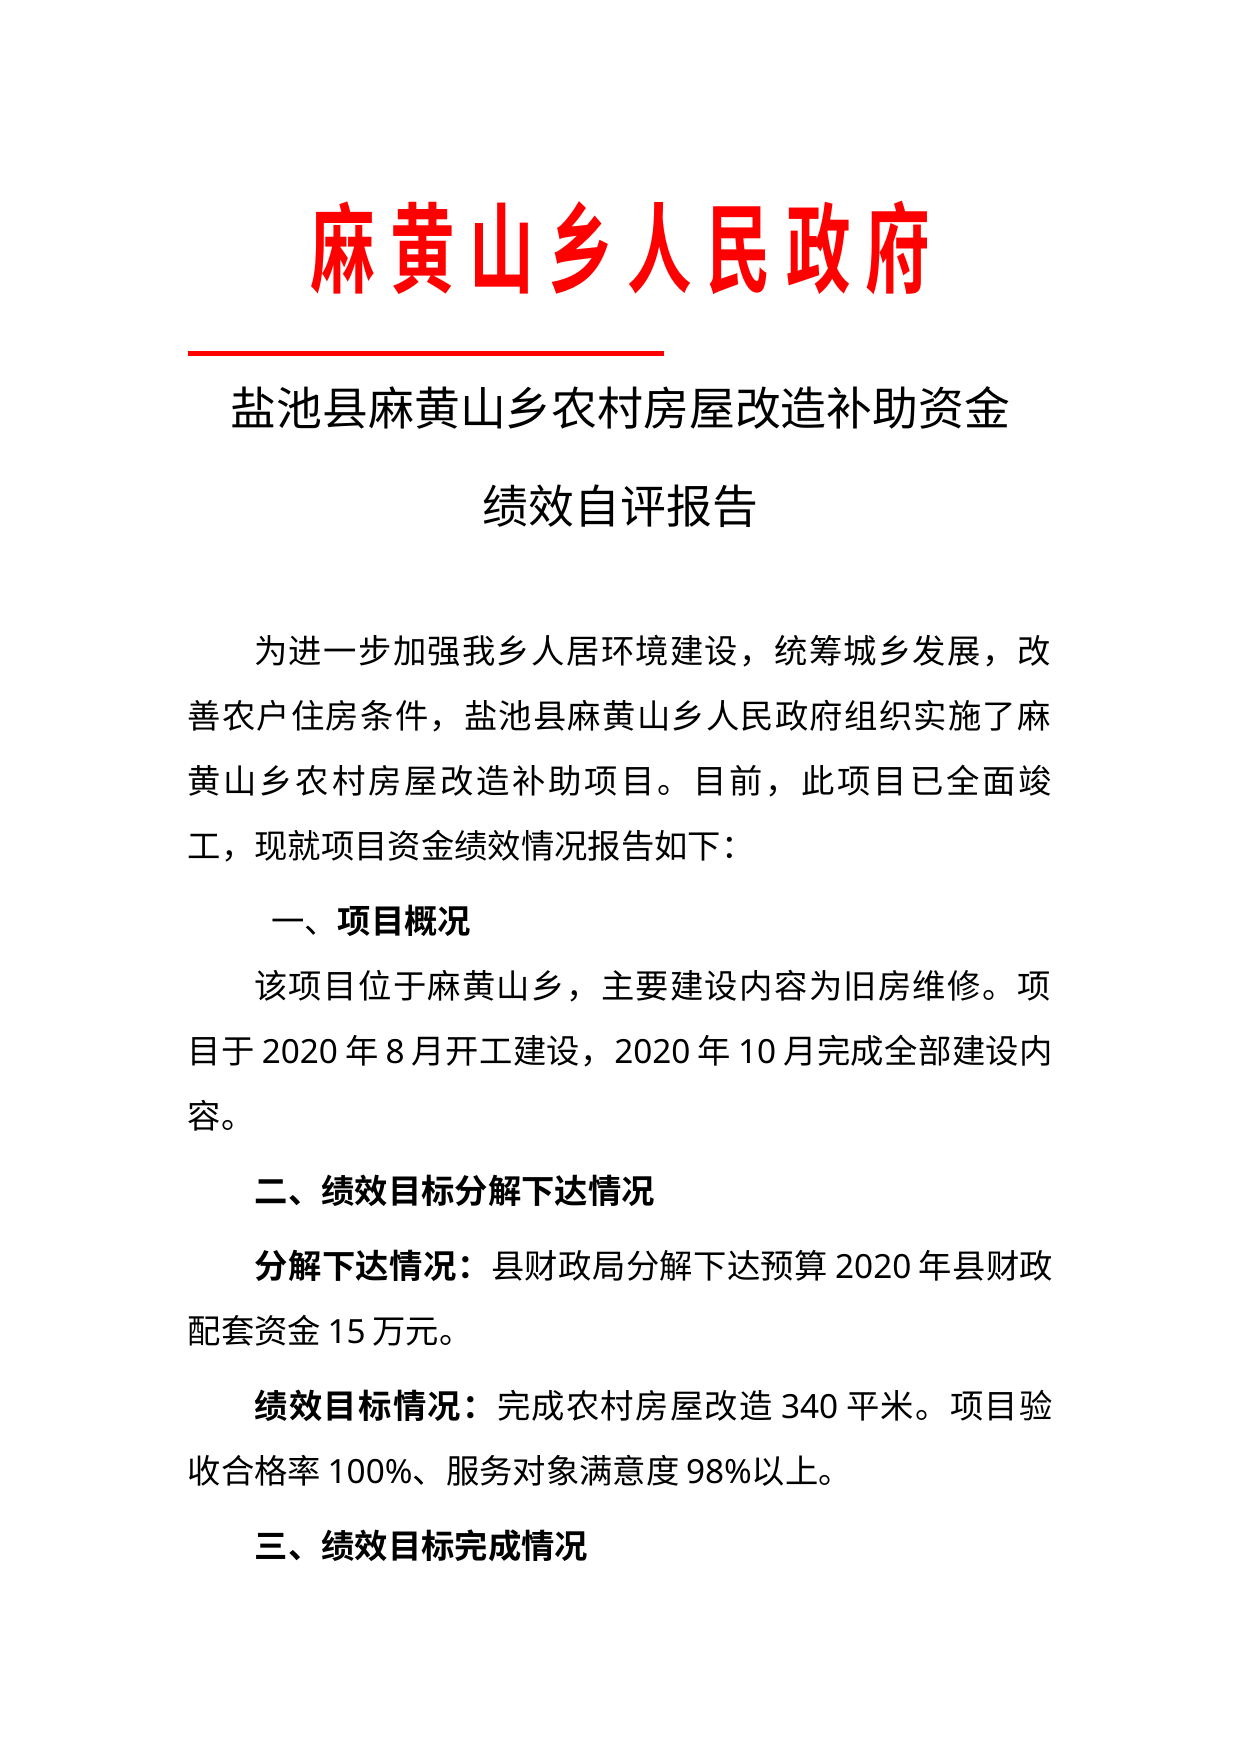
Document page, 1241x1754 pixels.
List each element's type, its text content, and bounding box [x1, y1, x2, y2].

list 绩效目标情况：完成农村房屋改造340平米。项目验收合格率100%、服务对象满意度98%以上。 [187, 1372, 1053, 1502]
text 该项目位于麻黄山乡，主要建设内容为旧房维修。项目于2020年8月开工建设，2020年10月完成全部建设内容。 [187, 952, 1053, 1147]
list 三、绩效目标完成情况 [187, 1511, 1053, 1576]
text 盐池县麻黄山乡农村房屋改造补助资金 [187, 357, 1053, 454]
text 绩效自评报告 [187, 454, 1053, 552]
list 绩效目标分解下达情况 [187, 1157, 1053, 1222]
list 分解下达情况：县财政局分解下达预算2020年县财政配套资金15万元。 [187, 1232, 1053, 1362]
text 为进一步加强我乡人居环境建设，统筹城乡发展，改善农户住房条件，盐池县麻黄山乡人民政府组织实施了麻黄山乡农村房屋改造补助项目。目前，此项目已全面竣工，现就项目资金绩效情况报告如下： [187, 617, 1053, 877]
text 一、项目概况 [187, 887, 1053, 952]
text 麻 黄 山 乡 人 民 政 府 [187, 162, 1053, 324]
